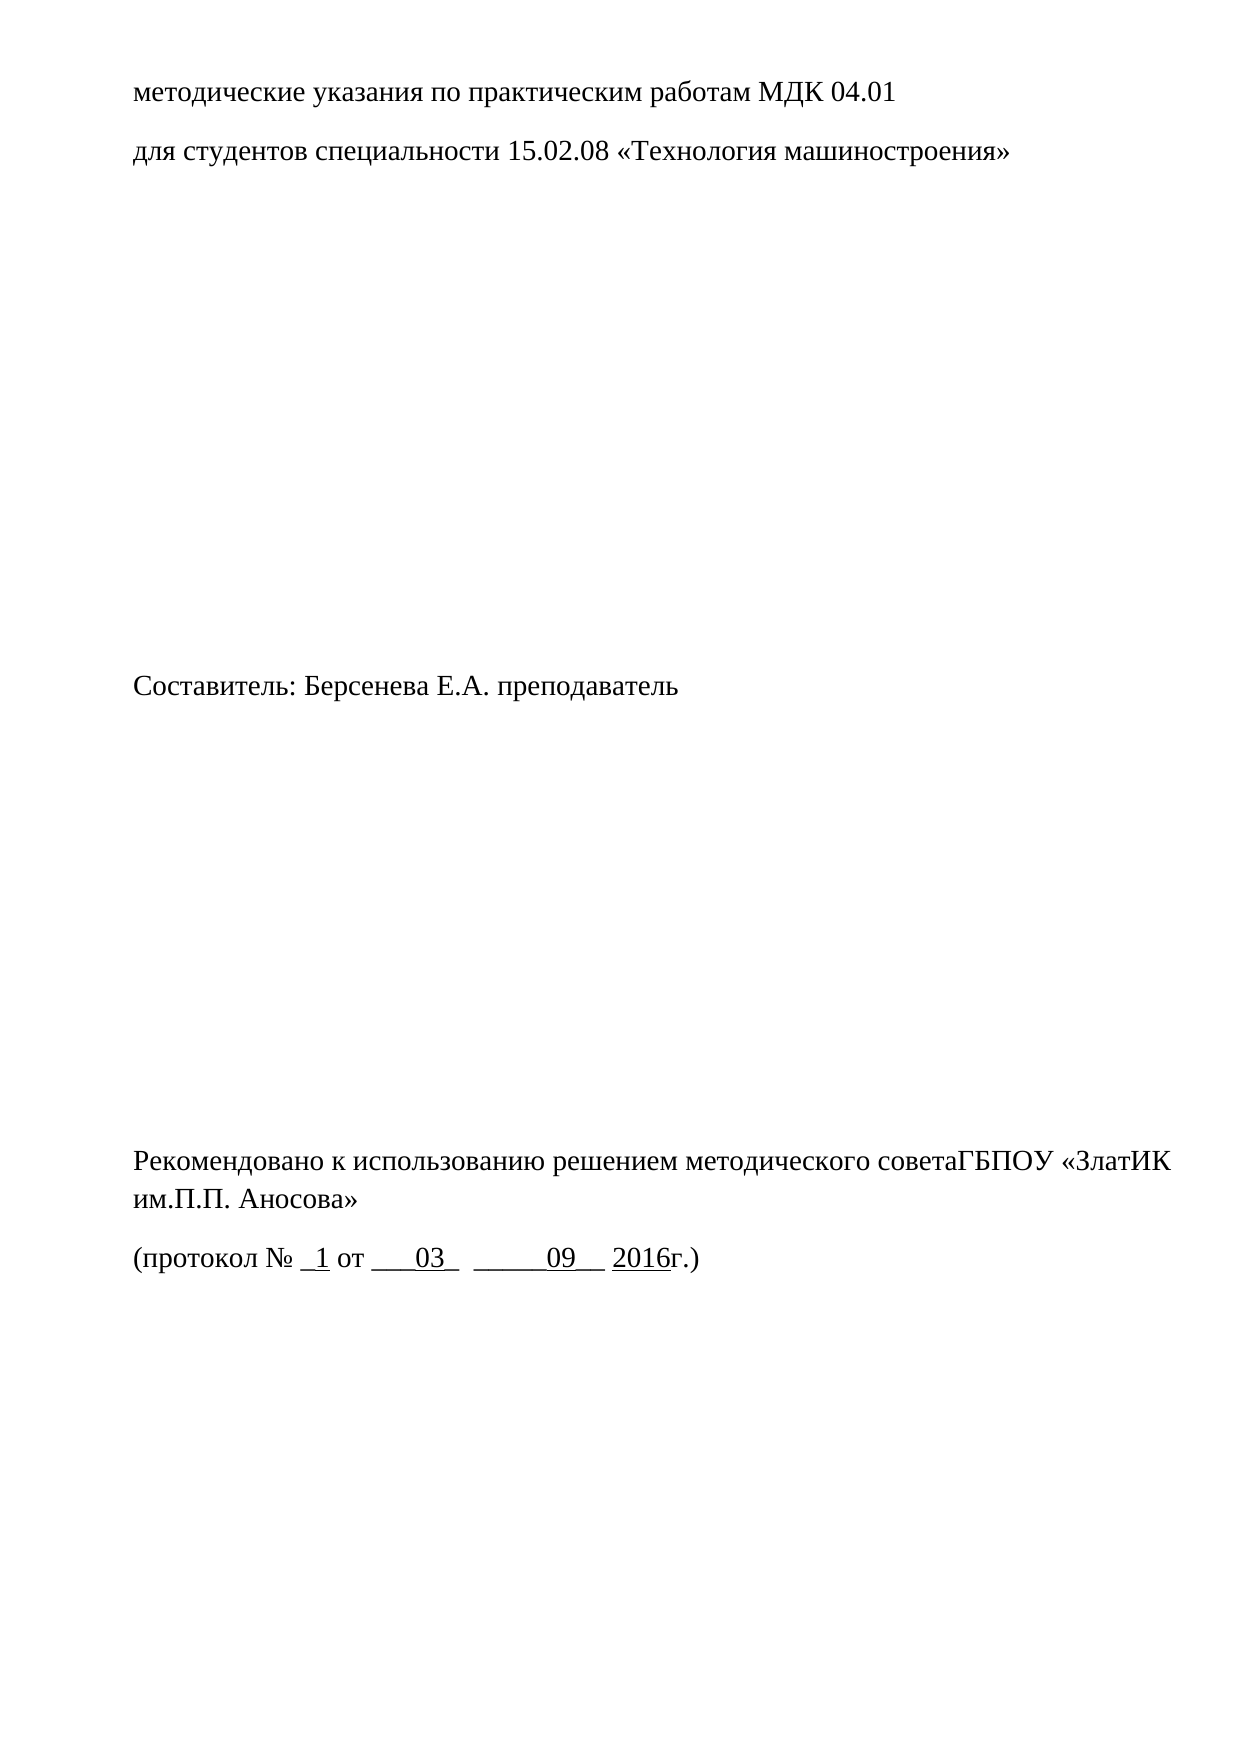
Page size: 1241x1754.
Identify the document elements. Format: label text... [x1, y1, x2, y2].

text методические указания по практическим работам МДК 04.01 [133, 74, 1196, 107]
text Рекомендовано к использованию решением методического советаГБПОУ «ЗлатИК им.П.П. Аносова» [133, 1143, 1196, 1215]
text Составитель: Берсенева Е.А. преподаватель [133, 668, 1196, 701]
text для студентов специальности 15.02.08 «Технология машиностроения» [133, 133, 1196, 167]
text (протокол № _1 от ___03_ _____09__ 2016г.) [133, 1241, 1196, 1274]
